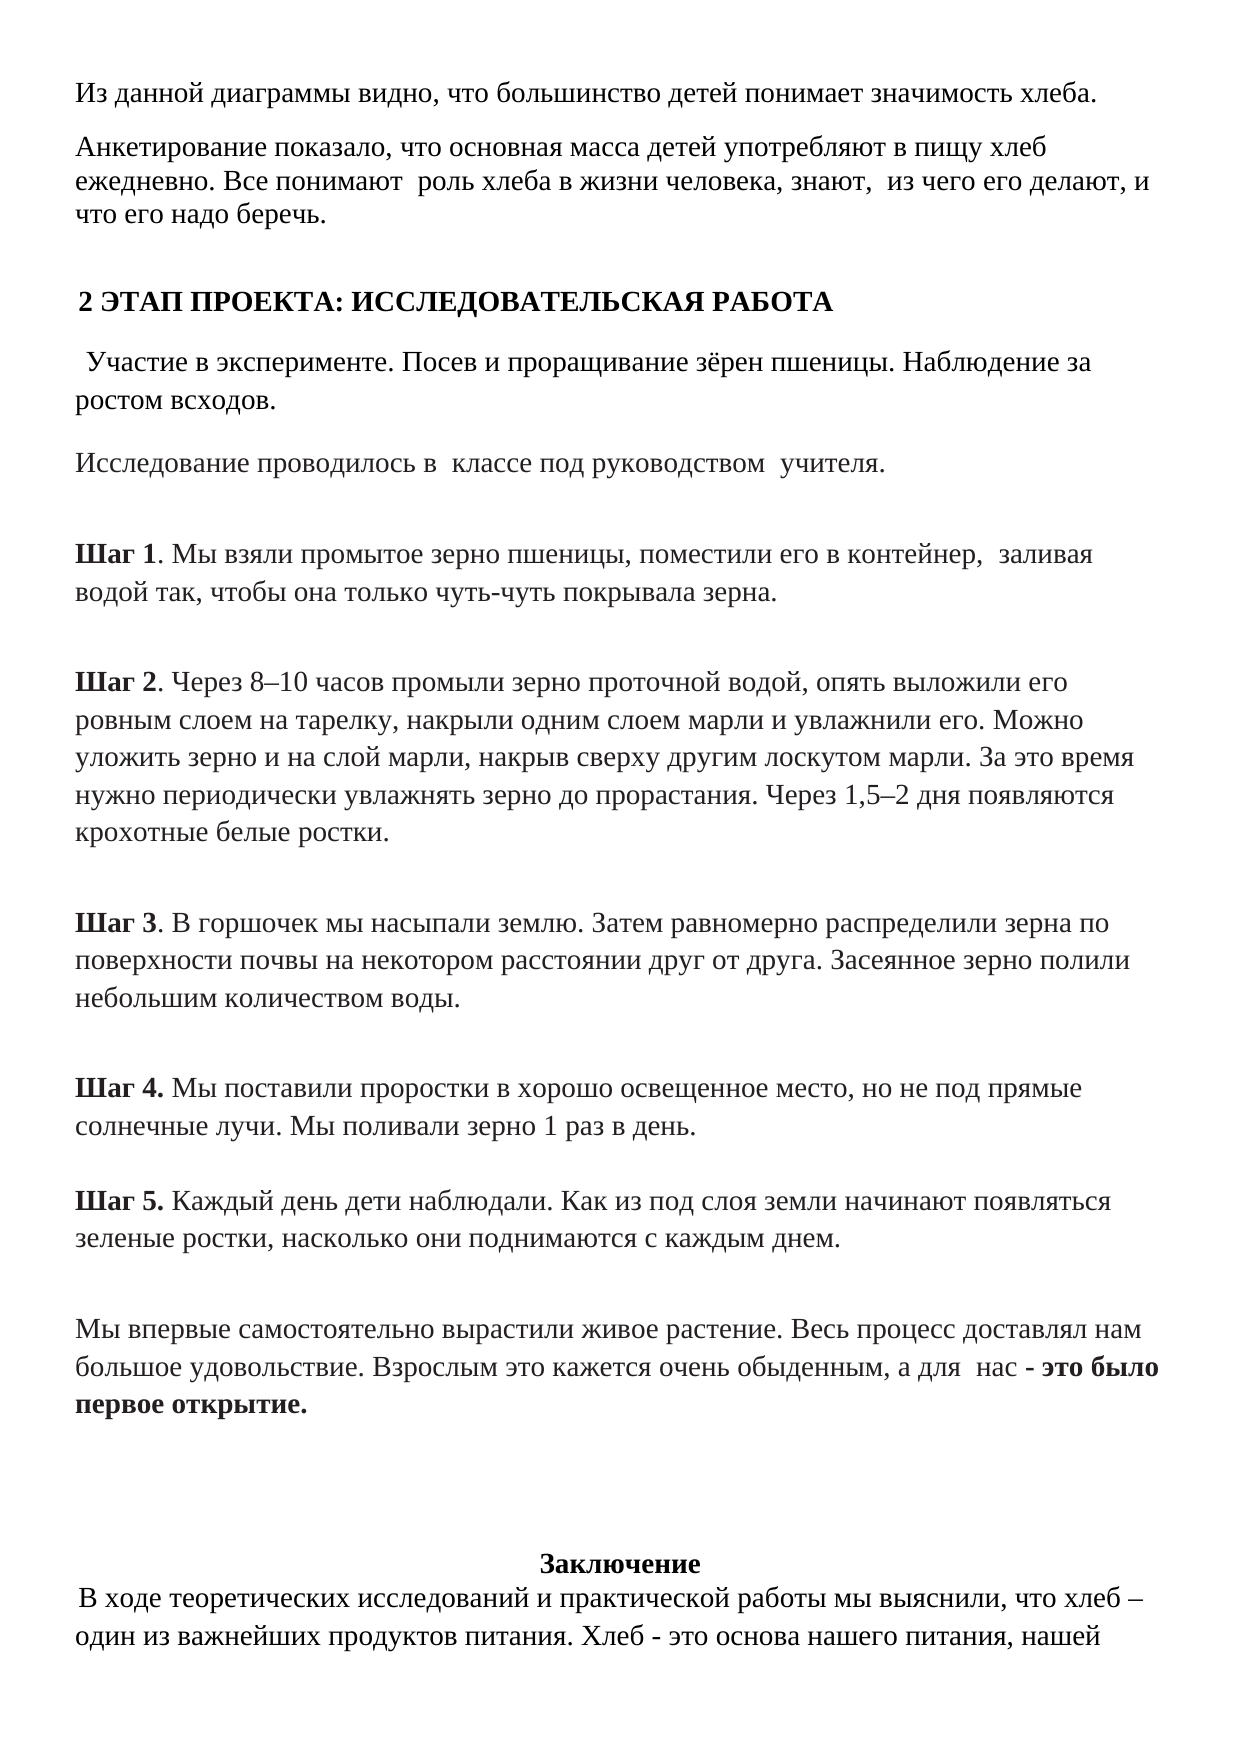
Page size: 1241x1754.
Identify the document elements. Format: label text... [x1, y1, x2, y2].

text Шаг 3. В горшочек мы насыпали землю. Затем равномерно распределили зерна по поверхности почвы на некотором расстоянии друг от друга. Засеянное зерно полили небольшим количеством воды. [75, 901, 1165, 1013]
text Заключение [75, 1546, 1165, 1580]
text Из данной диаграммы видно, что большинство детей понимает значимость хлеба. [75, 75, 1165, 108]
text 2 ЭТАП ПРОЕКТА: ИССЛЕДОВАТЕЛЬСКАЯ РАБОТА [75, 284, 1165, 318]
text Шаг 1. Мы взяли промытое зерно пшеницы, поместили его в контейнер, заливая водой так, чтобы она только чуть-чуть покрывала зерна. [75, 532, 1165, 607]
text Исследование проводилось в классе под руководством учителя. [75, 442, 1165, 479]
list Анкетирование показало, что основная масса детей употребляют в пищу хлеб ежедневно. Все понимают роль хлеба в жизни человека, знают, из чего его делают, и что его надо беречь. [75, 129, 1165, 230]
text Шаг 4. Мы поставили проростки в хорошо освещенное место, но не под прямые солнечные лучи. Мы поливали зерно 1 раз в день. [75, 1067, 1165, 1142]
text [75, 1580, 1165, 1652]
text Участие в эксперименте. Посев и проращивание зёрен пшеницы. Наблюдение за ростом всходов. [75, 344, 1165, 416]
text Мы впервые самостоятельно вырастили живое растение. Весь процесс доставлял нам большое удовольствие. Взрослым это кажется очень обыденным, а для нас - это было первое открытие. [75, 1307, 1165, 1420]
text Шаг 5. Каждый день дети наблюдали. Как из под слоя земли начинают появляться зеленые ростки, насколько они поднимаются с каждым днем. [75, 1179, 1165, 1254]
text Шаг 2. Через 8–10 часов промыли зерно проточной водой, опять выложили его ровным слоем на тарелку, накрыли одним слоем марли и увлажнили его. Можно уложить зерно и на слой марли, накрыв сверху другим лоскутом марли. За это время нужно периодически увлажнять зерно до прорастания. Через 1,5–2 дня появляются крохотные белые ростки. [75, 660, 1165, 848]
